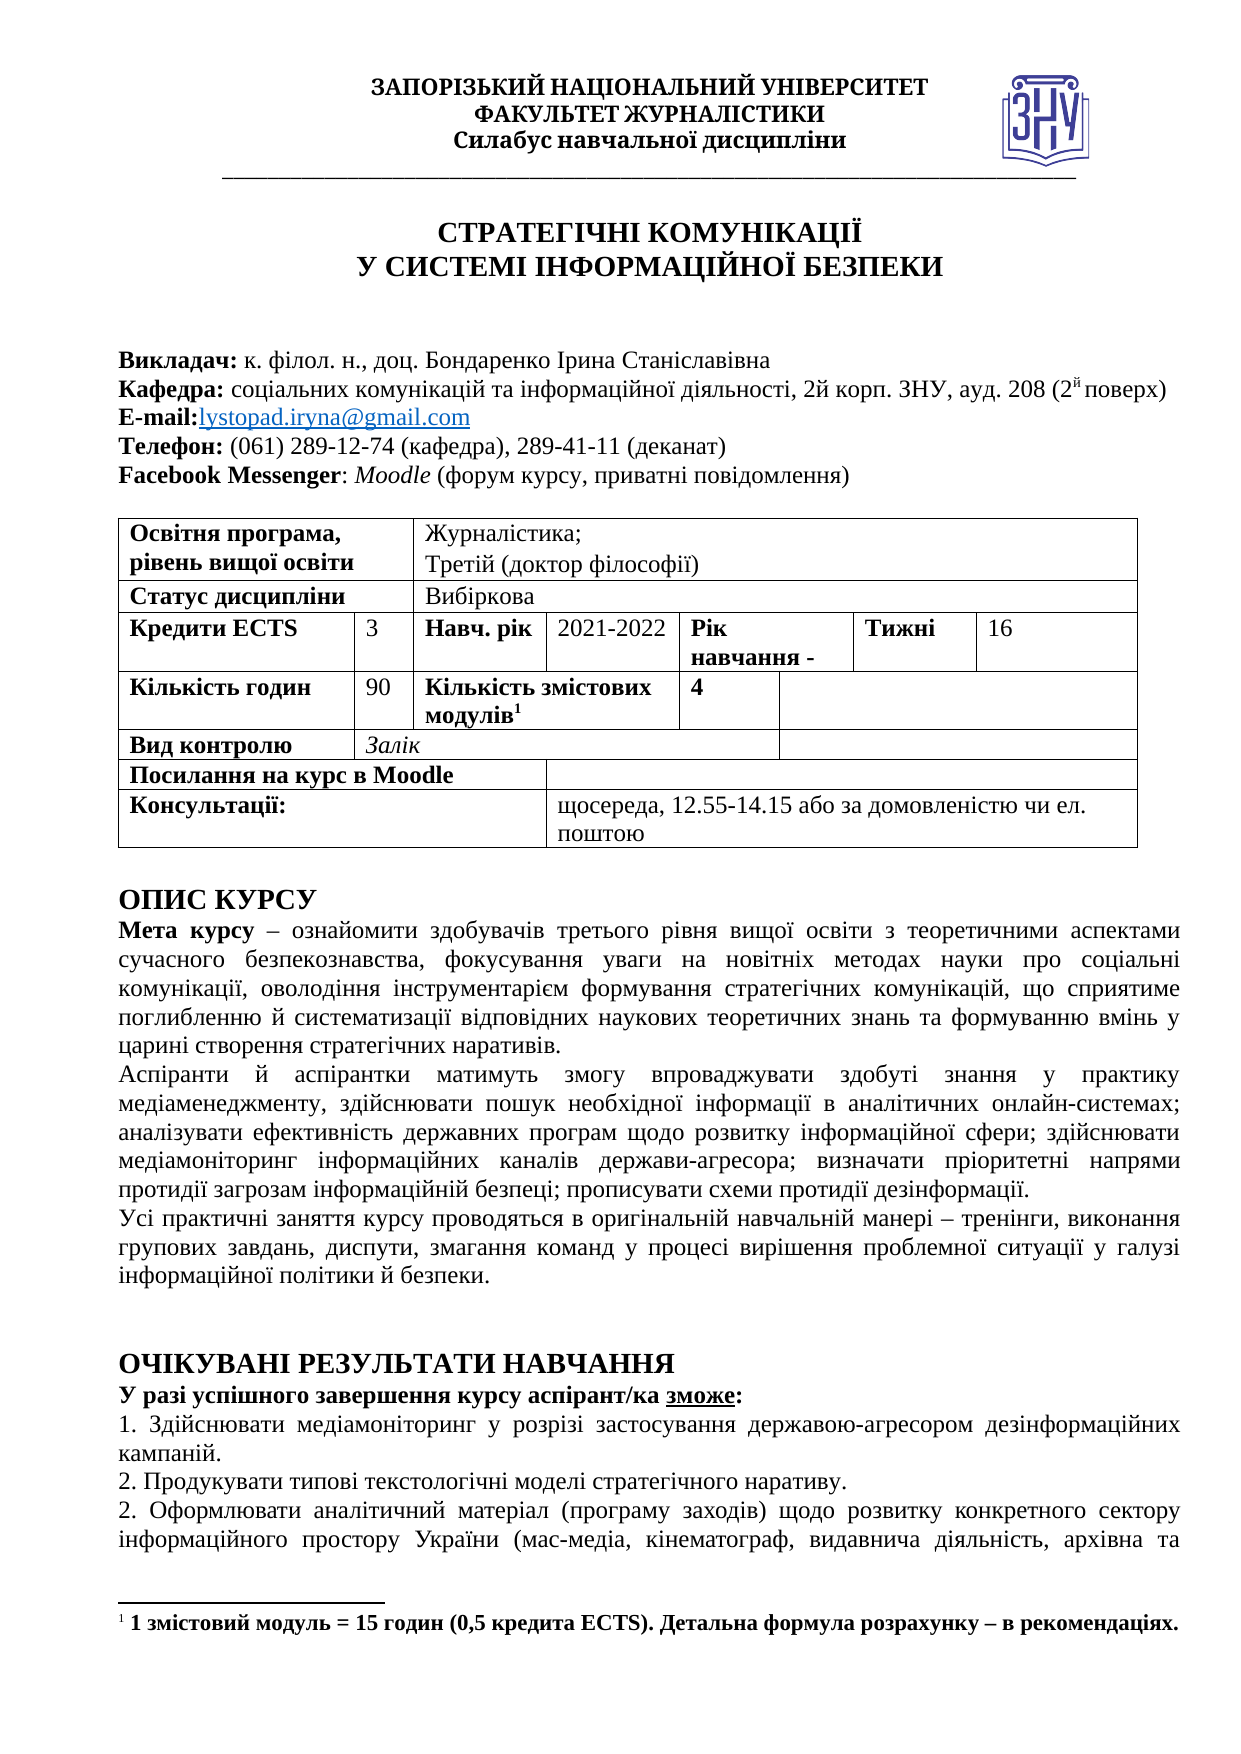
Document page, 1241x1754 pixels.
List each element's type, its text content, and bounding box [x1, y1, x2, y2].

table_cell Статус дисципліни [119, 581, 413, 612]
table_cell [547, 760, 1137, 789]
table_header Журналістика; Третій (доктор філософії) [414, 519, 1137, 580]
table_cell Кредити ECTS [119, 613, 354, 671]
table_cell Вид контролю [119, 730, 354, 759]
picture [1002, 75, 1090, 167]
text 1. Здійснювати медіамоніторинг у розрізі застосування державою-агресором дезінформаційних кампаній. [118, 1409, 1181, 1466]
table_cell 90 [355, 672, 413, 729]
table_header Освітня програма, рівень вищої освіти [119, 519, 413, 580]
text ОЧІКУВАНІ РЕЗУЛЬТАТИ НАВЧАННЯ [118, 1347, 1181, 1380]
text Кафедра: соціальних комунікацій та інформаційної діяльності, 2й корп. ЗНУ, ауд. 208 (2й поверх) [118, 374, 1181, 402]
text Усі практичні заняття курсу проводяться в оригінальній навчальній манері – тренінги, виконання групових завдань, диспути, змагання команд у процесі вирішення проблемної ситуації у галузі інформаційної політики й безпеки. [118, 1203, 1181, 1289]
text Мета курсу – ознайомити здобувачів третього рівня вищої освіти з теоретичними аспектами сучасного безпекознавства, фокусування уваги на новітніх методах науки про соціальні комунікації, оволодіння інструментарієм формування стратегічних комунікацій, що сприятиме поглибленню й систематизації відповідних наукових теоретичних знань та формуванню вмінь у царині створення стратегічних наративів. [118, 915, 1181, 1059]
text СТРАТЕГІЧНІ КОМУНІКАЦІЇ [118, 216, 1181, 249]
table_cell Кількість змістових модулів [414, 672, 679, 729]
table_cell Посилання на курс в Moodle [119, 760, 546, 789]
text Facebook Messenger: Moodle (форум курсу, приватні повідомлення) [118, 460, 1181, 489]
table_cell Кількість годин [119, 672, 354, 729]
table_cell 2021-2022 [547, 613, 679, 671]
table_cell 3 [355, 613, 413, 671]
table_cell 4 [680, 672, 779, 729]
text Телефон: (061) 289-12-74 (кафедра), 289-41-11 (деканат) [118, 431, 1181, 460]
table_cell [780, 672, 1137, 729]
text ОПИС КУРСУ [118, 882, 1181, 915]
text E-mail:lystopad.iryna@gmail.com [118, 402, 1181, 431]
table_cell Рік навчання - [680, 613, 853, 671]
table_cell щосереда, 12.55-14.15 або за домовленістю чи ел. поштою [547, 790, 1137, 847]
table_cell Навч. рік [414, 613, 546, 671]
table_cell Залік [355, 730, 779, 759]
table_cell [780, 730, 1137, 759]
text Викладач: к. філол. н., доц. Бондаренко Ірина Станіславівна [118, 345, 1181, 374]
text У СИСТЕМІ ІНФОРМАЦІЙНОЇ БЕЗПЕКИ [118, 249, 1181, 283]
table_cell 16 [977, 613, 1137, 671]
table_cell Тижні [854, 613, 976, 671]
text Аспіранти й аспірантки матимуть змогу впроваджувати здобуті знання у практику медіаменеджменту, здійснювати пошук необхідної інформації в аналітичних онлайн-системах; аналізувати ефективність державних програм щодо розвитку інформаційної сфери; здійснювати медіамоніторинг інформаційних каналів держави-агресора; визначати пріоритетні напрями протидії загрозам інформаційній безпеці; прописувати схеми протидії дезінформації. [118, 1059, 1181, 1203]
table_cell Вибіркова [414, 581, 1137, 612]
text 2. Продукувати типові текстологічні моделі стратегічного наративу. [118, 1466, 1181, 1495]
table_cell Консультації: [119, 790, 546, 847]
text У разі успішного завершення курсу аспірант/ка зможе: [118, 1380, 1181, 1409]
